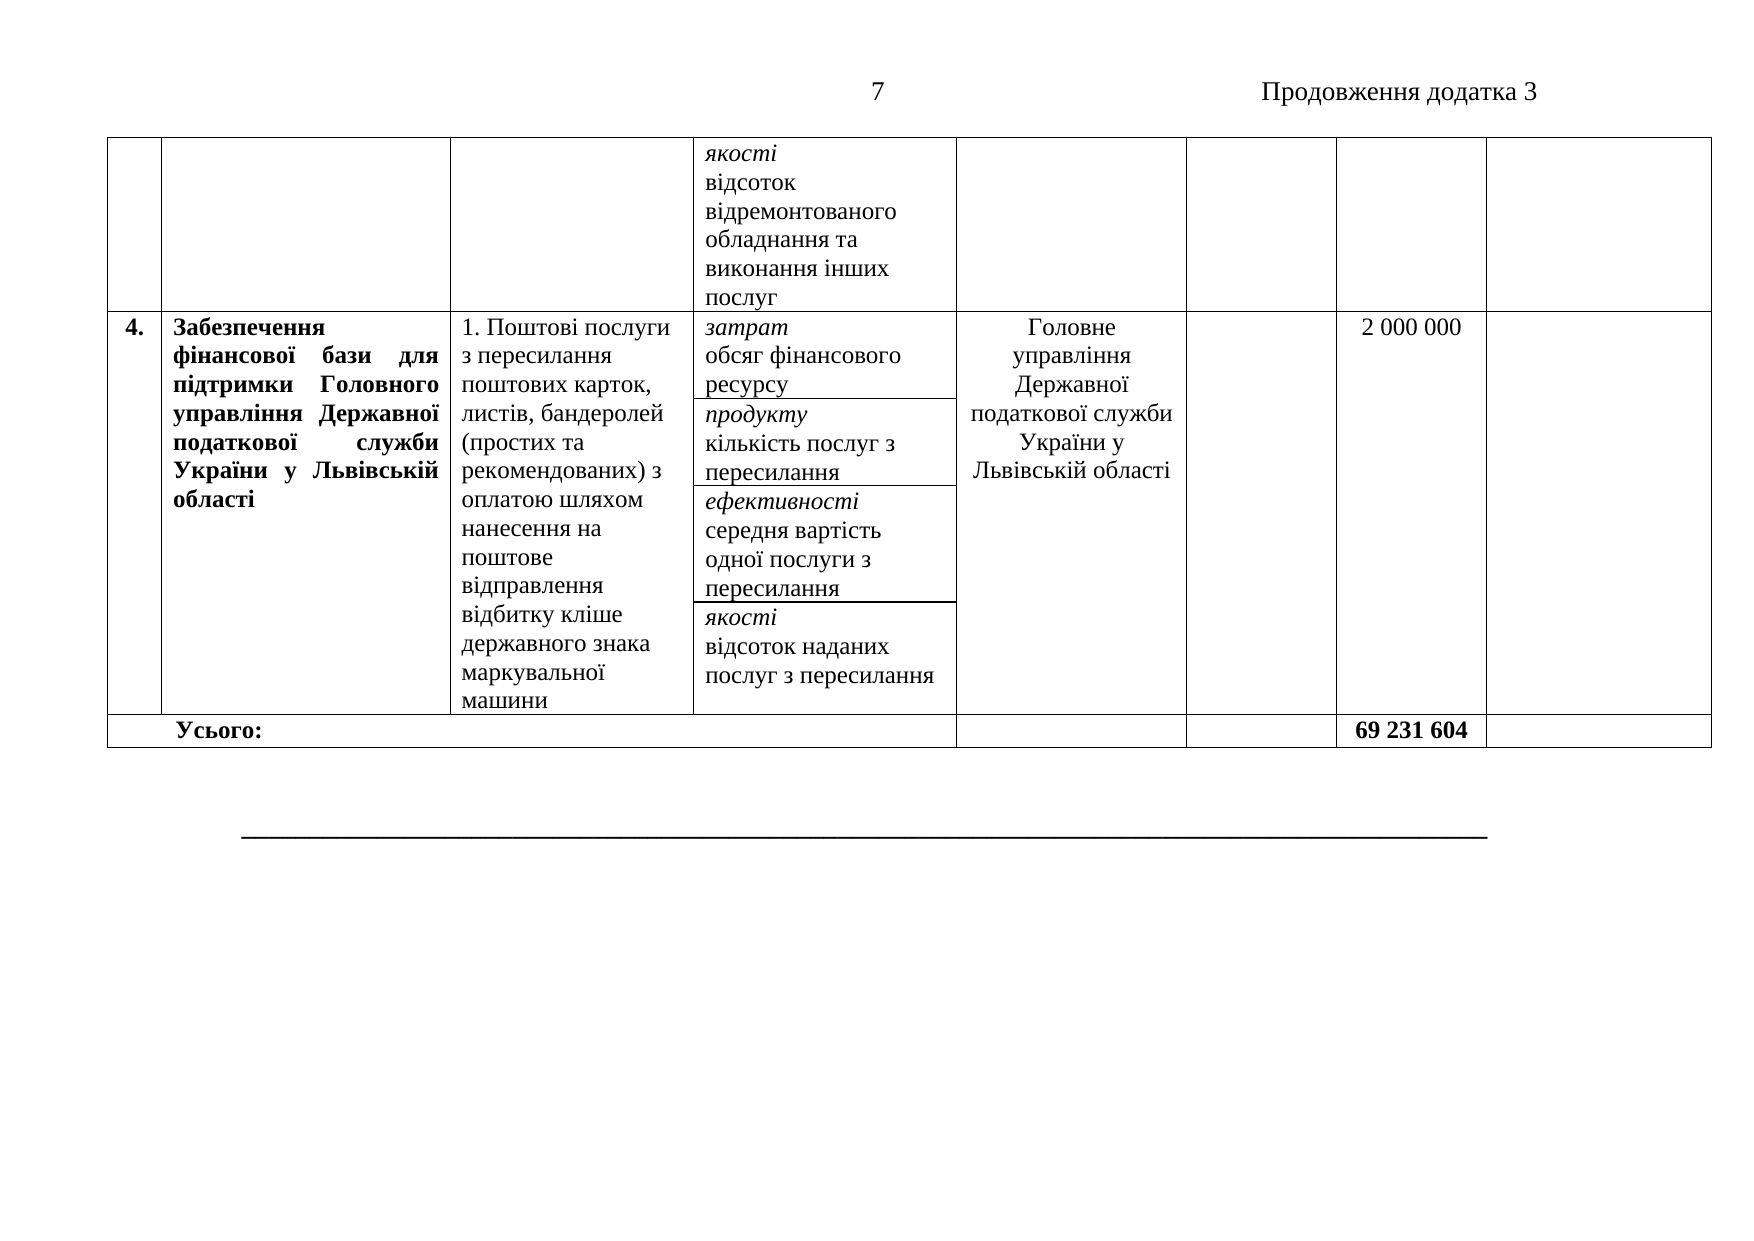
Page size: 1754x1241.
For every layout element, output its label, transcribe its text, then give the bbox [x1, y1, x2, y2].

table_cell ефективності середня вартість одної послуги з пересилання [694, 486, 956, 601]
table_cell [1487, 715, 1711, 747]
table_cell якості відсоток наданих послуг з пересилання [694, 603, 956, 714]
table_cell 69 231 604 [1337, 715, 1486, 747]
text ____________________________________________________________________________________________ [186, 810, 1665, 841]
table_cell 4. [108, 312, 161, 714]
table_cell Усього: [108, 715, 956, 747]
table_cell 1. Поштові послуги з пересилання поштових карток, листів, бандеролей (простих та рекомендованих) з оплатою шляхом нанесення на поштове відправлення відбитку кліше державного знака маркувальної машини [451, 312, 693, 714]
table_cell Головне управління Державної податкової служби України у Львівській області [957, 312, 1186, 714]
table_cell [1487, 312, 1711, 714]
table_cell продукту кількість послуг з пересилання [694, 399, 956, 485]
table_cell якості відсоток відремонтованого обладнання та виконання інших послуг [694, 138, 956, 311]
table_cell [957, 715, 1186, 747]
table_cell 2 000 000 [1337, 312, 1486, 714]
table_cell [1187, 312, 1336, 714]
table_cell Забезпечення фінансової бази для підтримки Головного управління Державної податкової служби України у Львівській області [162, 312, 450, 714]
table_cell [1187, 715, 1336, 747]
table_cell затрат обсяг фінансового ресурсу [694, 312, 956, 398]
